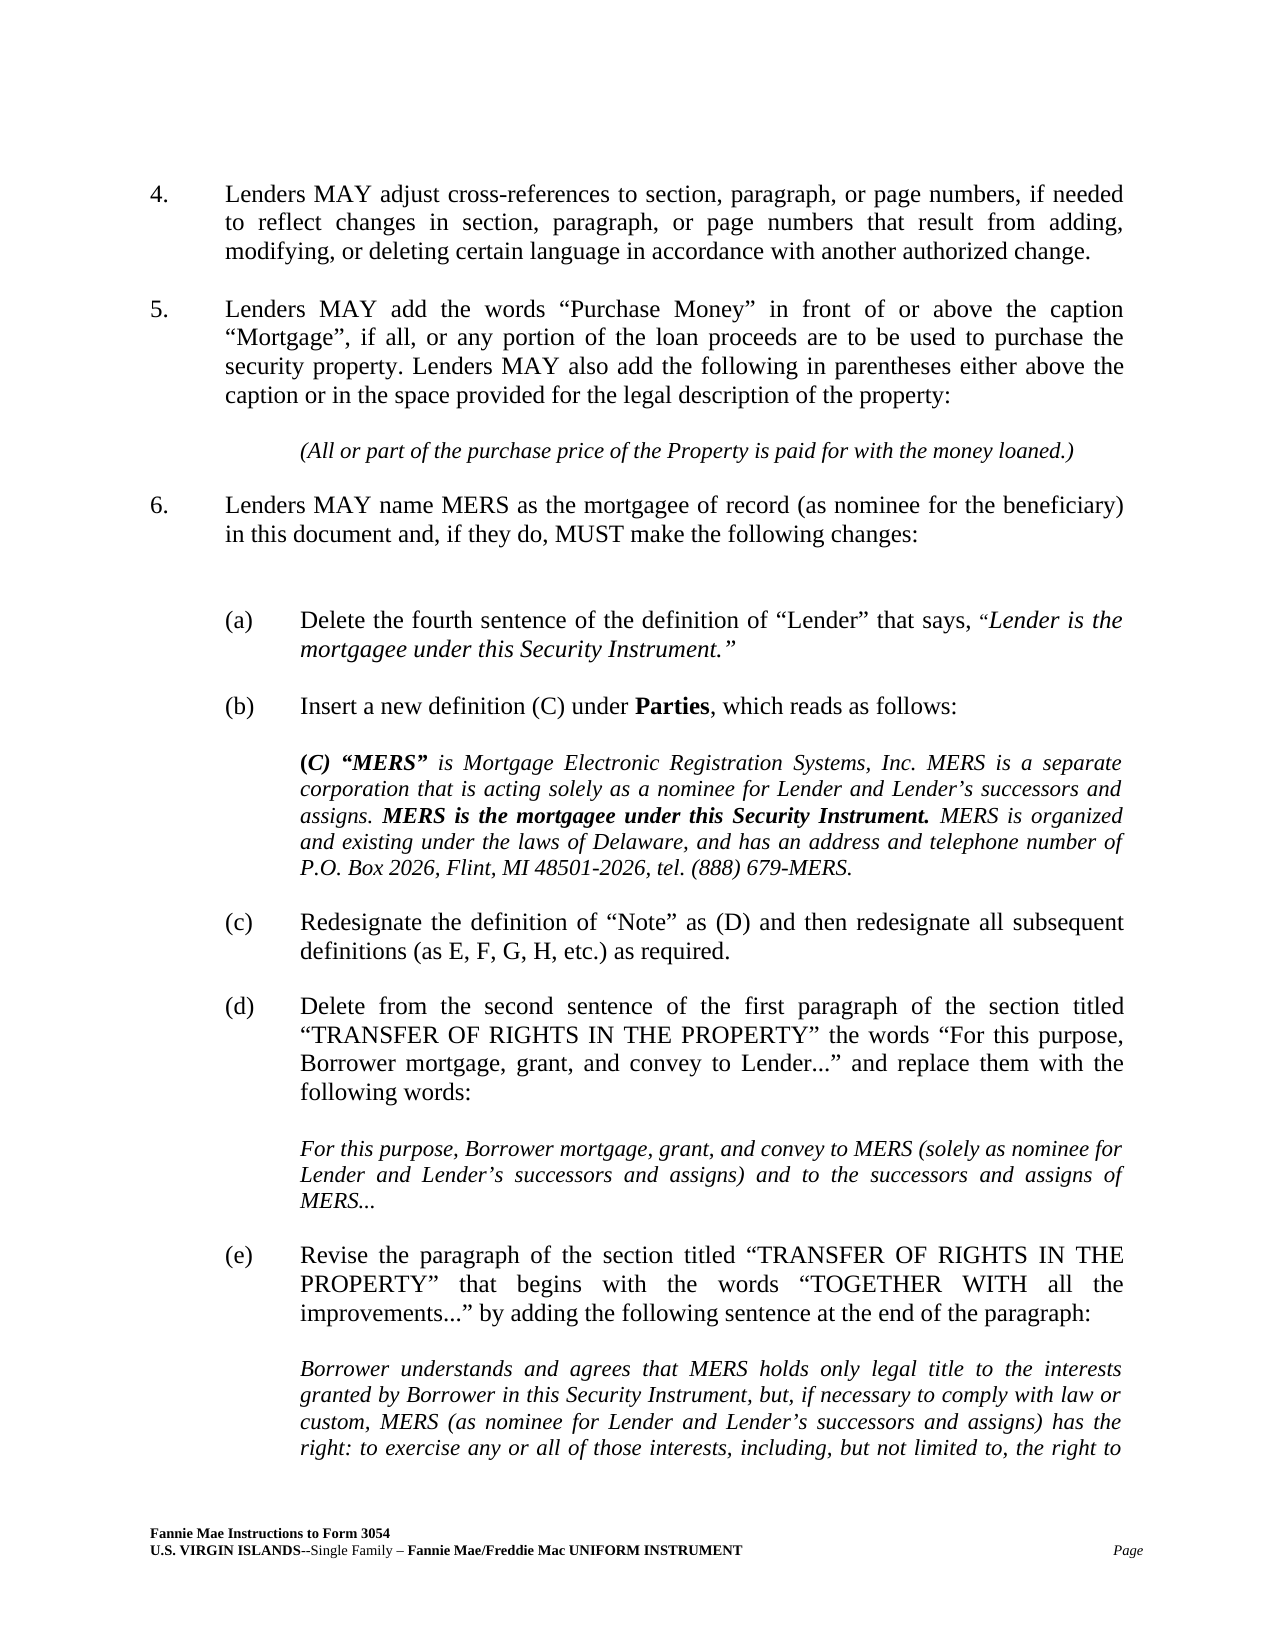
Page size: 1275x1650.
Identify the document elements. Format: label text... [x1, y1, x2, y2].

text (C) “MERS” is Mortgage Electronic Registration Systems, Inc. MERS is a separate corporation that is acting solely as a nominee for Lender and Lender’s successors and assigns. MERS is the mortgagee under this Security Instrument. MERS is organized and existing under the laws of Delaware, and has an address and telephone number of P.O. Box 2026, Flint, MI 48501-2026, tel. (888) 679-MERS. [300, 749, 1125, 881]
text 6. Lenders name MERS as the mortgagee of record (as nominee for the beneficiary) in this document and, if they do, MUST make the following changes: [150, 490, 1125, 548]
text For this purpose, Borrower mortgage, grant, and convey to MERS (solely as nominee for Lender and Lender’s successors and assigns) and to the successors and assigns of MERS... [300, 1135, 1125, 1214]
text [300, 1355, 1125, 1461]
text (a) Delete the fourth sentence of the definition of “Lender” that says, “Lender is the mortgagee under this Security Instrument.” [225, 605, 1125, 663]
text (c) Redesignate the definition of “Note” as (D) and then redesignate all subsequent definitions (as E, F, G, H, etc.) as required. [225, 907, 1125, 964]
text 5. Lenders add the words “Purchase Money” in front of or above the caption “Mortgage”, if all, or any portion of the loan proceeds are to be used to purchase the security property. Lenders also add the following in parentheses either above the caption or in the space provided for the legal description of the property: [150, 294, 1125, 409]
text (d) Delete from the second sentence of the first paragraph of the section titled “TRANSFER OF RIGHTS IN THE PROPERTY” the words “For this purpose, Borrower mortgage, grant, and convey to Lender...” and replace them with the following words: [225, 991, 1125, 1106]
text 4. Lenders adjust cross-references to section, paragraph, or page numbers, if needed to reflect changes in section, paragraph, or page numbers that result from adding, modifying, or deleting certain language in accordance with another authorized change. [150, 179, 1125, 265]
text (All or part of the purchase price of the Property is paid for with the money loaned.) [150, 437, 1125, 464]
text (b) Insert a new definition (C) under Parties, which reads as follows: [150, 691, 1125, 720]
text (e) Revise the paragraph of the section titled “TRANSFER OF RIGHTS IN THE PROPERTY” that begins with the words “TOGETHER WITH all the improvements...” by adding the following sentence at the end of the paragraph: [225, 1240, 1125, 1326]
